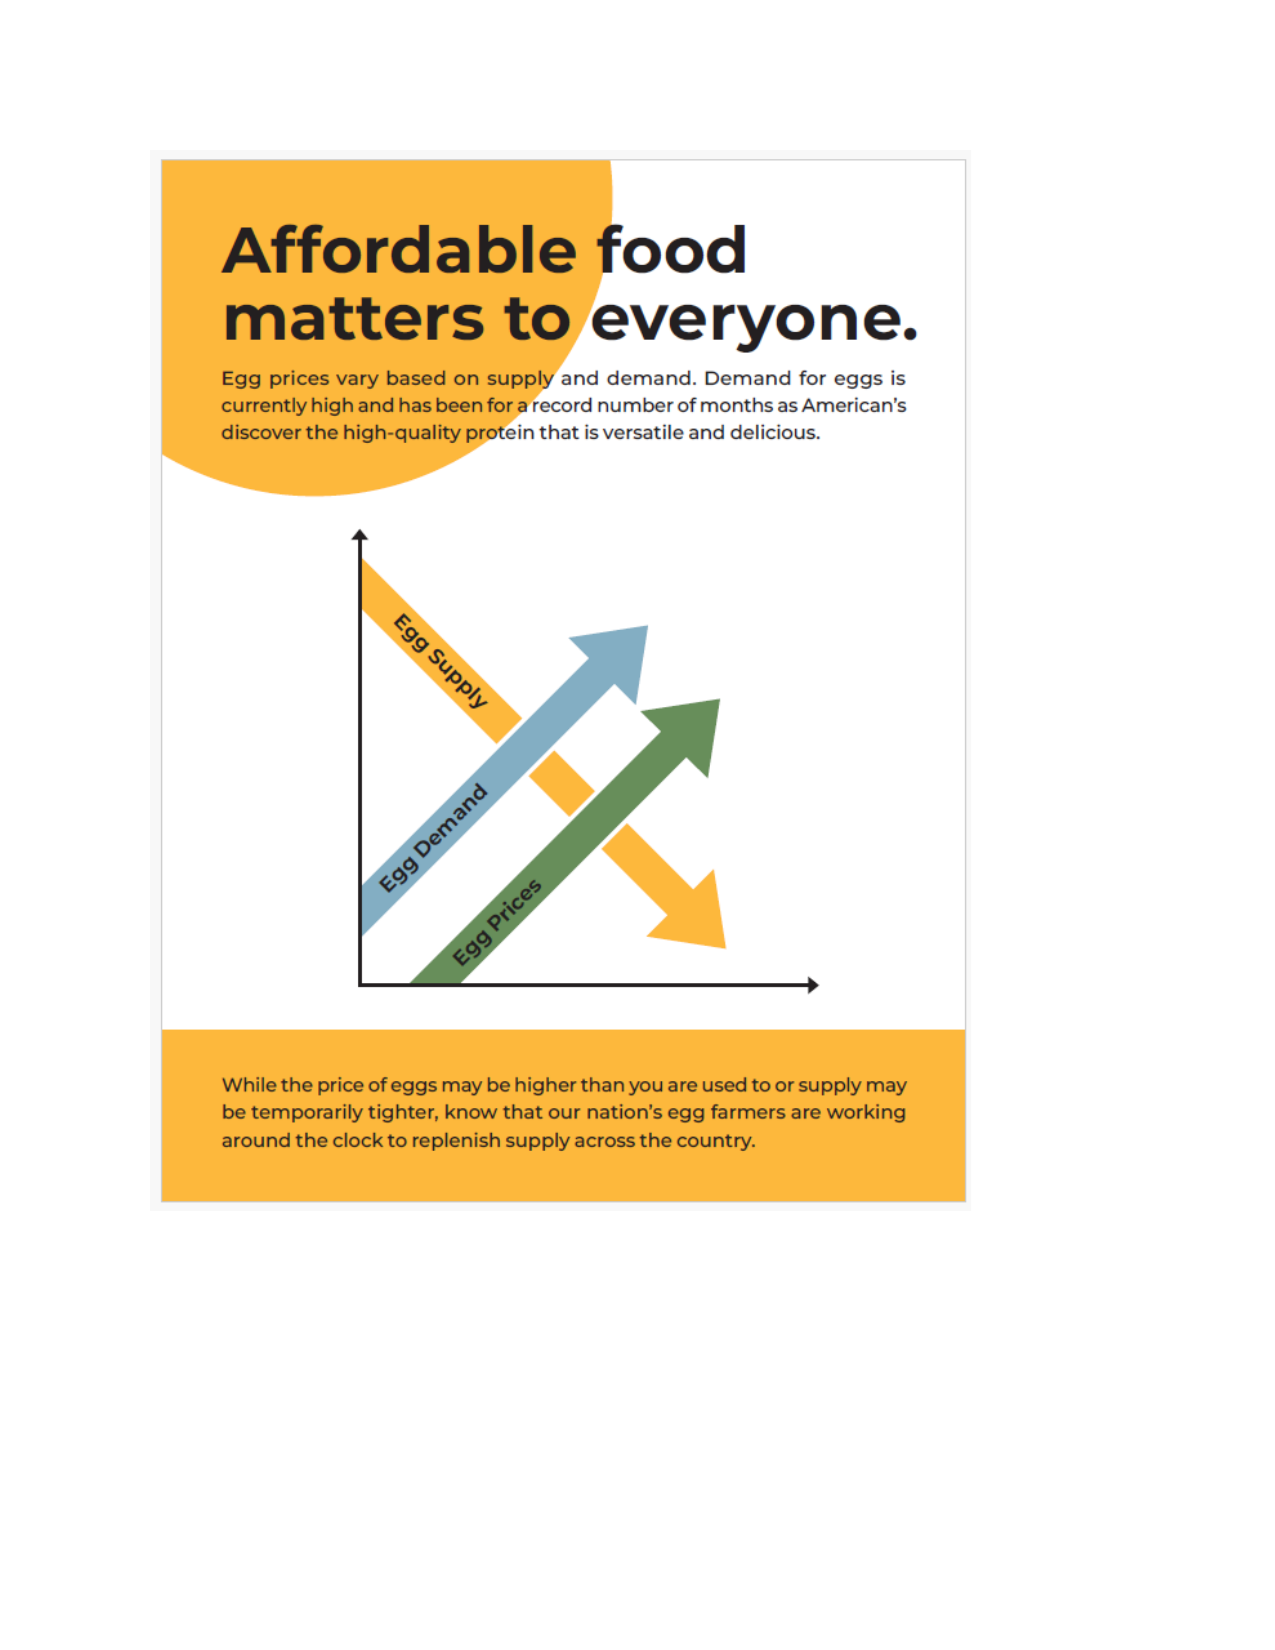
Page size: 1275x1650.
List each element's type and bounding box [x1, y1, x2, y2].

picture [150, 150, 972, 1211]
